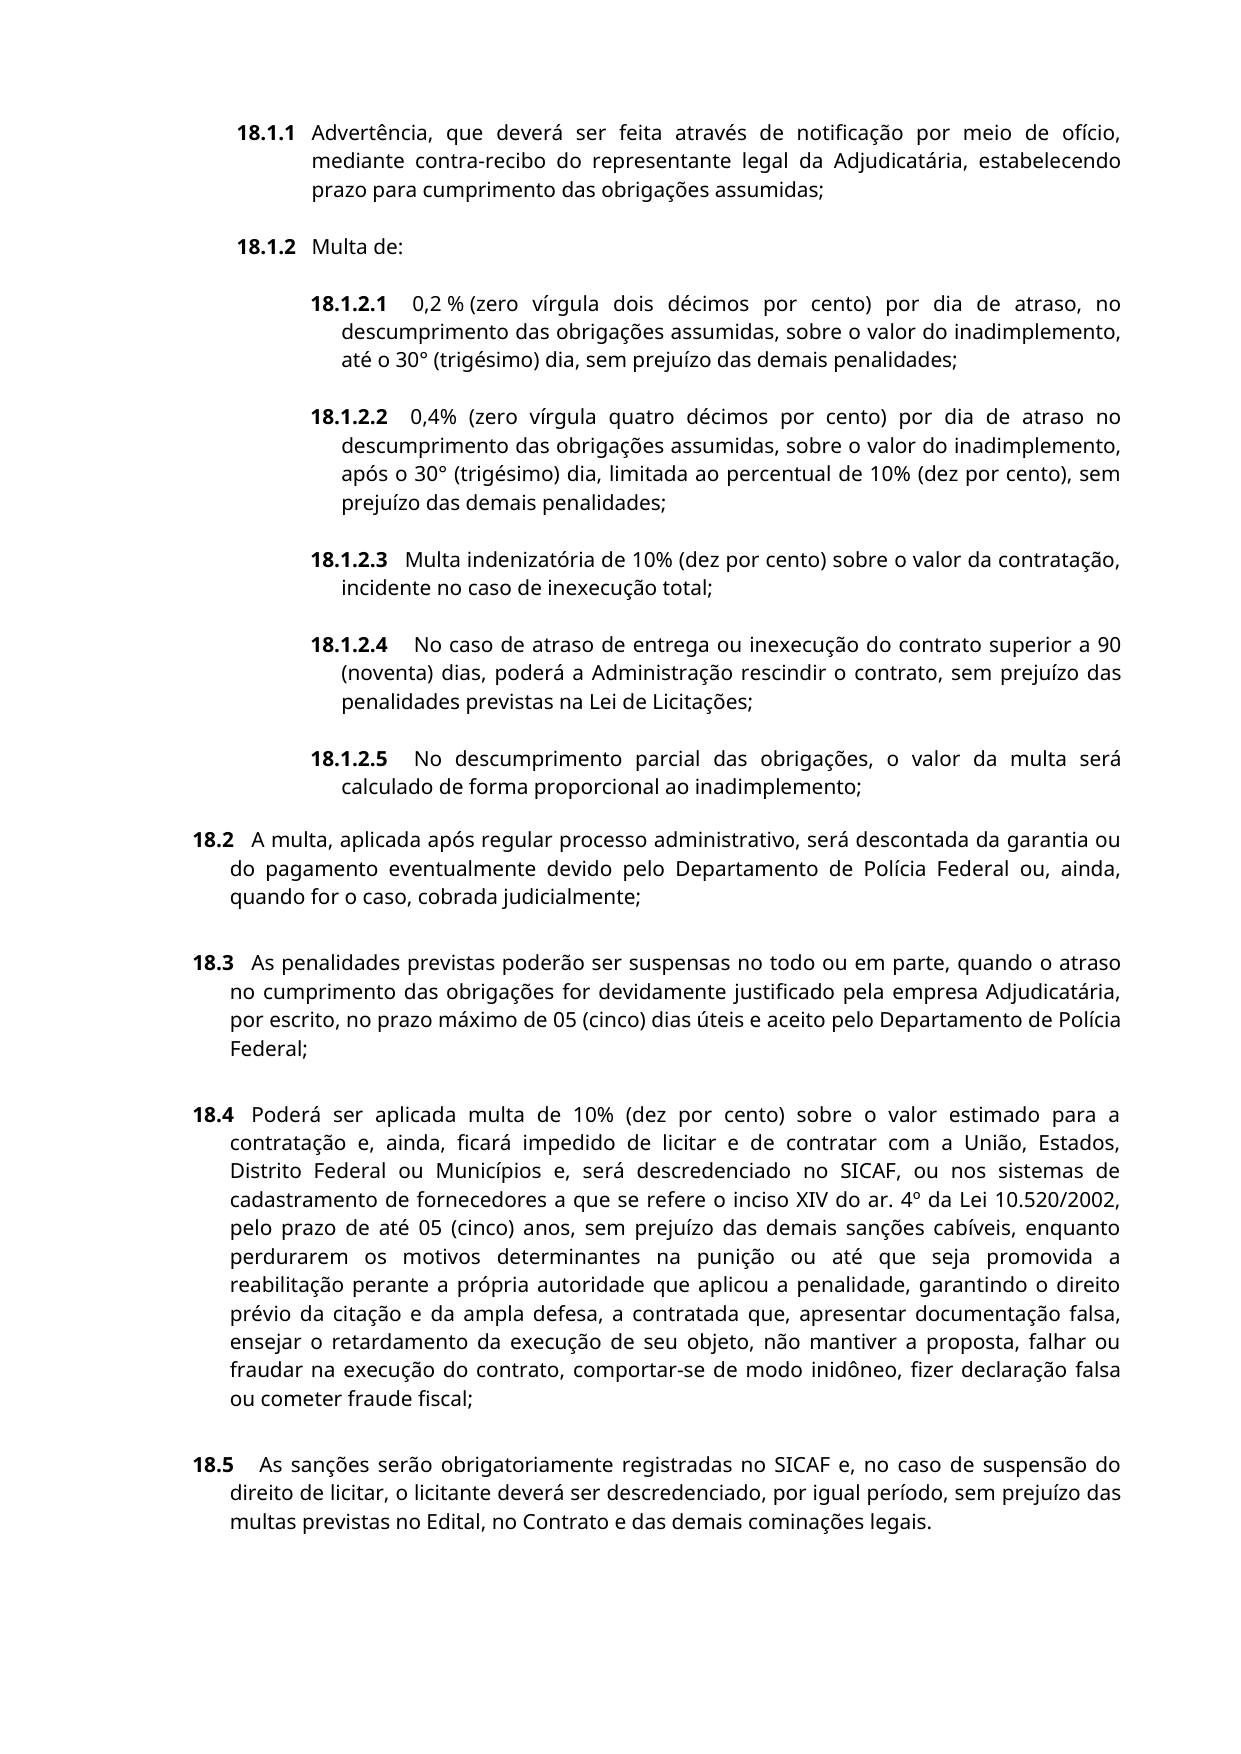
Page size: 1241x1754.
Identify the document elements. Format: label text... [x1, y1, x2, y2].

list A multa, aplicada após regular processo administrativo, será descontada da garantia ou do pagamento eventualmente devido pelo Departamento de Polícia Federal ou, ainda, quando for o caso, cobrada judicialmente; [192, 826, 1122, 911]
list No caso de atraso de entrega ou inexecução do contrato superior a 90 (noventa) dias, poderá a Administração rescindir o contrato, sem prejuízo das penalidades previstas na Lei de Licitações; [310, 630, 1122, 715]
list No descumprimento parcial das obrigações, o valor da multa será calculado de forma proporcional ao inadimplemento; [310, 744, 1122, 801]
list As penalidades previstas poderão ser suspensas no todo ou em parte, quando o atraso no cumprimento das obrigações for devidamente justificado pela empresa Adjudicatária, por escrito, no prazo máximo de 05 (cinco) dias úteis e aceito pelo Departamento de Polícia Federal; [192, 948, 1122, 1062]
list Multa indenizatória de 10% (dez por cento) sobre o valor da contratação, incidente no caso de inexecução total; [310, 545, 1122, 602]
list As sanções serão obrigatoriamente registradas no SICAF e, no caso de suspensão do direito de licitar, o licitante deverá ser descredenciado, por igual período, sem prejuízo das multas previstas no Edital, no Contrato e das demais cominações legais. [192, 1450, 1122, 1535]
list 0,2 % (zero vírgula dois décimos por cento) por dia de atraso, no descumprimento das obrigações assumidas, sobre o valor do inadimplemento, até o 30° (trigésimo) dia, sem prejuízo das demais penalidades; [310, 289, 1122, 374]
list Poderá ser aplicada multa de 10% (dez por cento) sobre o valor estimado para a contratação e, ainda, ficará impedido de licitar e de contratar com a União, Estados, Distrito Federal ou Municípios e, será descredenciado no SICAF, ou nos sistemas de cadastramento de fornecedores a que se refere o inciso XIV do ar. 4º da Lei 10.520/2002, pelo prazo de até 05 (cinco) anos, sem prejuízo das demais sanções cabíveis, enquanto perdurarem os motivos determinantes na punição ou até que seja promovida a reabilitação perante a própria autoridade que aplicou a penalidade, garantindo o direito prévio da citação e da ampla defesa, a contratada que, apresentar documentação falsa, ensejar o retardamento da execução de seu objeto, não mantiver a proposta, falhar ou fraudar na execução do contrato, comportar-se de modo inidôneo, fizer declaração falsa ou cometer fraude fiscal; [192, 1100, 1122, 1412]
list Multa de: [236, 232, 1122, 260]
list 0,4% (zero vírgula quatro décimos por cento) por dia de atraso no descumprimento das obrigações assumidas, sobre o valor do inadimplemento, após o 30° (trigésimo) dia, limitada ao percentual de 10% (dez por cento), sem prejuízo das demais penalidades; [310, 402, 1122, 516]
list Advertência, que deverá ser feita através de notificação por meio de ofício, mediante contra-recibo do representante legal da Adjudicatária, estabelecendo prazo para cumprimento das obrigações assumidas; [236, 118, 1122, 203]
